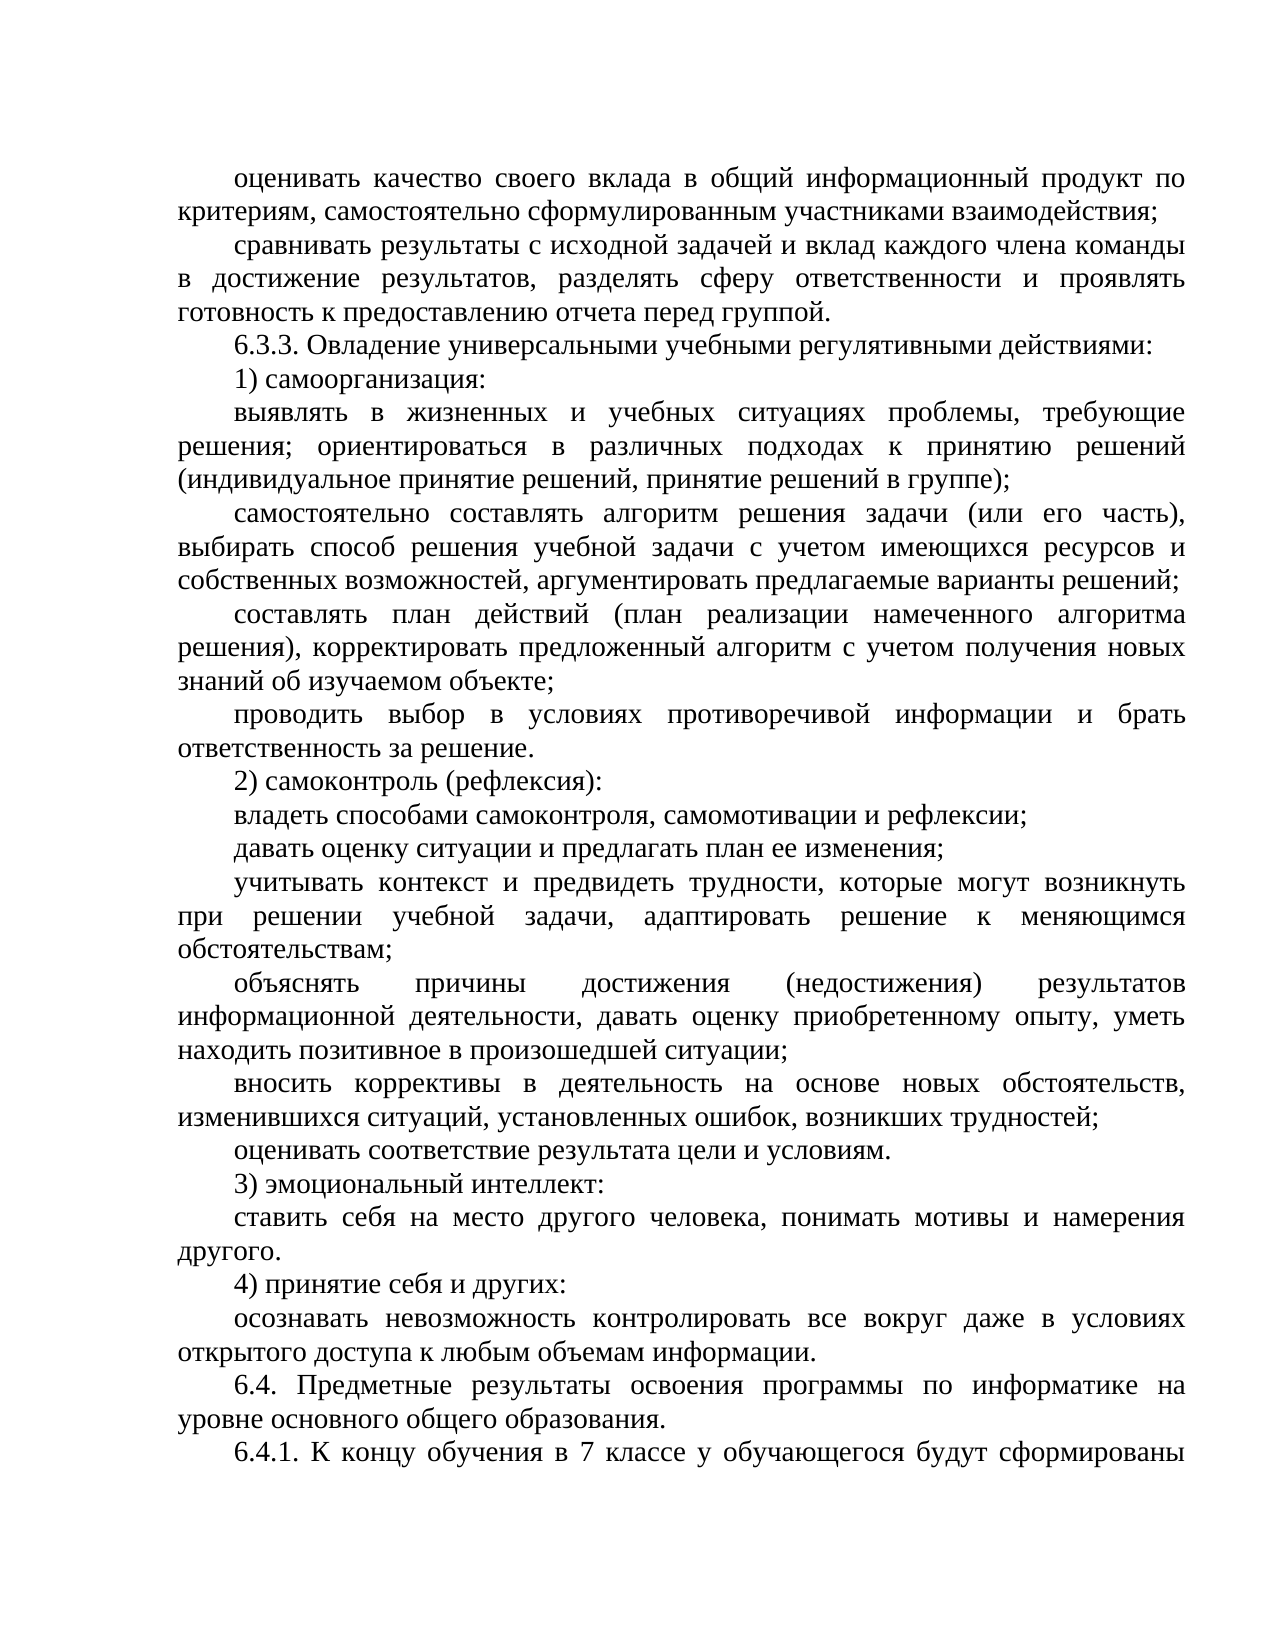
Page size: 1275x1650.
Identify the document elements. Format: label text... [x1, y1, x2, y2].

text объяснять причины достижения (недостижения) результатов информационной деятельности, давать оценку приобретенному опыту, уметь находить позитивное в произошедшей ситуации; [177, 965, 1186, 1065]
text оценивать соответствие результата цели и условиям. [177, 1132, 1186, 1166]
text сравнивать результаты с исходной задачей и вклад каждого члена команды в достижение результатов, разделять сферу ответственности и проявлять готовность к предоставлению отчета перед группой. [177, 227, 1186, 327]
text учитывать контекст и предвидеть трудности, которые могут возникнуть при решении учебной задачи, адаптировать решение к меняющимся обстоятельствам; [177, 864, 1186, 965]
text 6.4. Предметные результаты освоения программы по информатике на уровне основного общего образования. [177, 1367, 1186, 1434]
text 3) эмоциональный интеллект: [177, 1166, 1186, 1199]
text ставить себя на место другого человека, понимать мотивы и намерения другого. [177, 1199, 1186, 1267]
text 2) самоконтроль (рефлексия): [177, 763, 1186, 797]
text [177, 1434, 1186, 1468]
text 4) принятие себя и других: [177, 1267, 1186, 1300]
text 6.3.3. Овладение универсальными учебными регулятивными действиями: [177, 327, 1186, 361]
text составлять план действий (план реализации намеченного алгоритма решения), корректировать предложенный алгоритм с учетом получения новых знаний об изучаемом объекте; [177, 596, 1186, 696]
text владеть способами самоконтроля, самомотивации и рефлексии; [177, 797, 1186, 831]
text оценивать качество своего вклада в общий информационный продукт по критериям, самостоятельно сформулированным участниками взаимодействия; [177, 160, 1186, 227]
text 1) самоорганизация: [177, 361, 1186, 394]
text самостоятельно составлять алгоритм решения задачи (или его часть), выбирать способ решения учебной задачи с учетом имеющихся ресурсов и собственных возможностей, аргументировать предлагаемые варианты решений; [177, 495, 1186, 596]
text проводить выбор в условиях противоречивой информации и брать ответственность за решение. [177, 696, 1186, 763]
text вносить коррективы в деятельность на основе новых обстоятельств, изменившихся ситуаций, установленных ошибок, возникших трудностей; [177, 1065, 1186, 1132]
text осознавать невозможность контролировать все вокруг даже в условиях открытого доступа к любым объемам информации. [177, 1300, 1186, 1367]
text выявлять в жизненных и учебных ситуациях проблемы, требующие решения; ориентироваться в различных подходах к принятию решений (индивидуальное принятие решений, принятие решений в группе); [177, 394, 1186, 495]
text давать оценку ситуации и предлагать план ее изменения; [177, 831, 1186, 864]
